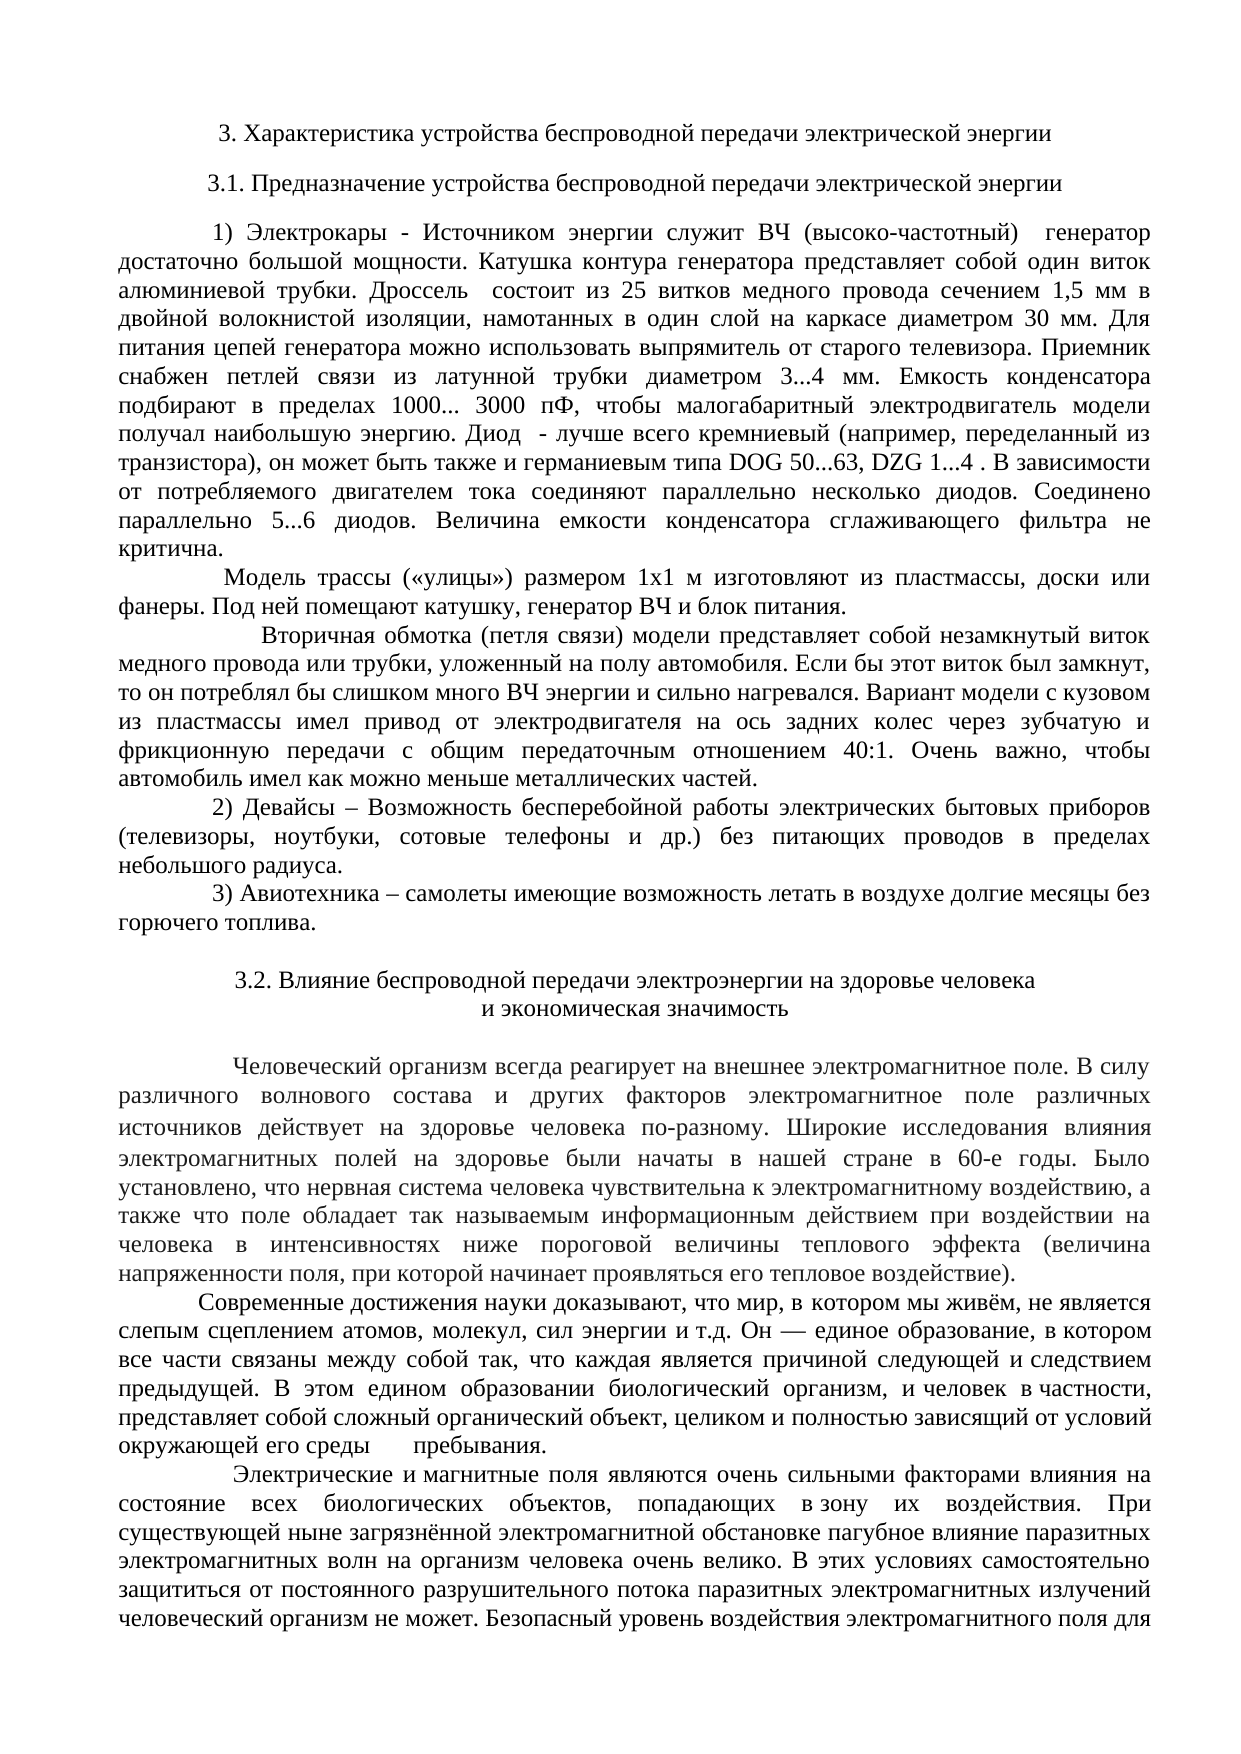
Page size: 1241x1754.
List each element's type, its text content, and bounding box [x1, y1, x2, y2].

text 3. Характеристика устройства беспроводной передачи электрической энергии [118, 118, 1152, 147]
text Человеческий организм всегда реагирует на внешнее электромагнитное поле. В силу различного волнового состава и других факторов электромагнитное поле различных источников действует на здоровье человека по-разному. Широкие исследования влияния электромагнитных полей на здоровье были начаты в нашей стране в 60-е годы. Было установлено, что нервная система человека чувствительна к электромагнитному воздействию, а также что поле обладает так называемым информационным действием при воздействии на человека в интенсивностях ниже пороговой величины теплового эффекта (величина напряженности поля, при которой начинает проявляться его тепловое воздействие). [118, 1051, 1152, 1287]
text 3.2. Влияние беспроводной передачи электроэнергии на здоровье человека [118, 965, 1152, 993]
text 1) Электрокары - Источником энергии служит ВЧ (высоко-частотный) генератор достаточно большой мощности. Катушка контура генератора представляет собой один виток алюминиевой трубки. Дроссель состоит из 25 витков медного провода сечением в двойной волокнистой изоляции, намотанных в один слой на каркасе диаметром . Для питания цепей генератора можно использовать выпрямитель от старого телевизора. Приемник снабжен петлей связи из латунной трубки диаметром 3...4 мм. Емкость конденсатора подбирают в пределах 1000... 3000 пФ, чтобы малогабаритный электродвигатель модели получал наибольшую энергию. Диод - лучше всего кремниевый (например, переделанный из транзистора), он может быть также и германиевым типа DOG 50...63, DZG 1...4 . В зависимости от потребляемого двигателем тока соединяют параллельно несколько диодов. Соединено параллельно 5...6 диодов. Величина емкости конденсатора сглаживающего фильтра не критична. [118, 217, 1152, 562]
text 2) Девайсы – Возможность бесперебойной работы электрических бытовых приборов (телевизоры, ноутбуки, сотовые телефоны и др.) без питающих проводов в пределах небольшого радиуса. [118, 792, 1152, 878]
text 3) Авиотехника – самолеты имеющие возможность летать в воздухе долгие месяцы без горючего топлива. [118, 878, 1152, 936]
text и экономическая значимость [118, 993, 1152, 1022]
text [118, 1287, 1152, 1632]
text 3.1. Предназначение устройства беспроводной передачи электрической энергии [118, 168, 1152, 196]
text Вторичная обмотка (петля связи) модели представляет собой незамкнутый виток медного провода или трубки, уложенный на полу автомобиля. Если бы этот виток был замкнут, то он потреблял бы слишком много ВЧ энергии и сильно нагревался. Вариант модели с кузовом из пластмассы имел привод от электродвигателя на ось задних колес через зубчатую и фрикционную передачи с общим передаточным отношением 40:1. Очень важно, чтобы автомобиль имел как можно меньше металлических частей. [118, 620, 1152, 792]
text Модель трассы («улицы») размером 1x1 м изготовляют из пластмассы, доски или фанеры. Под ней помещают катушку, генератор ВЧ и блок питания. [118, 562, 1152, 620]
